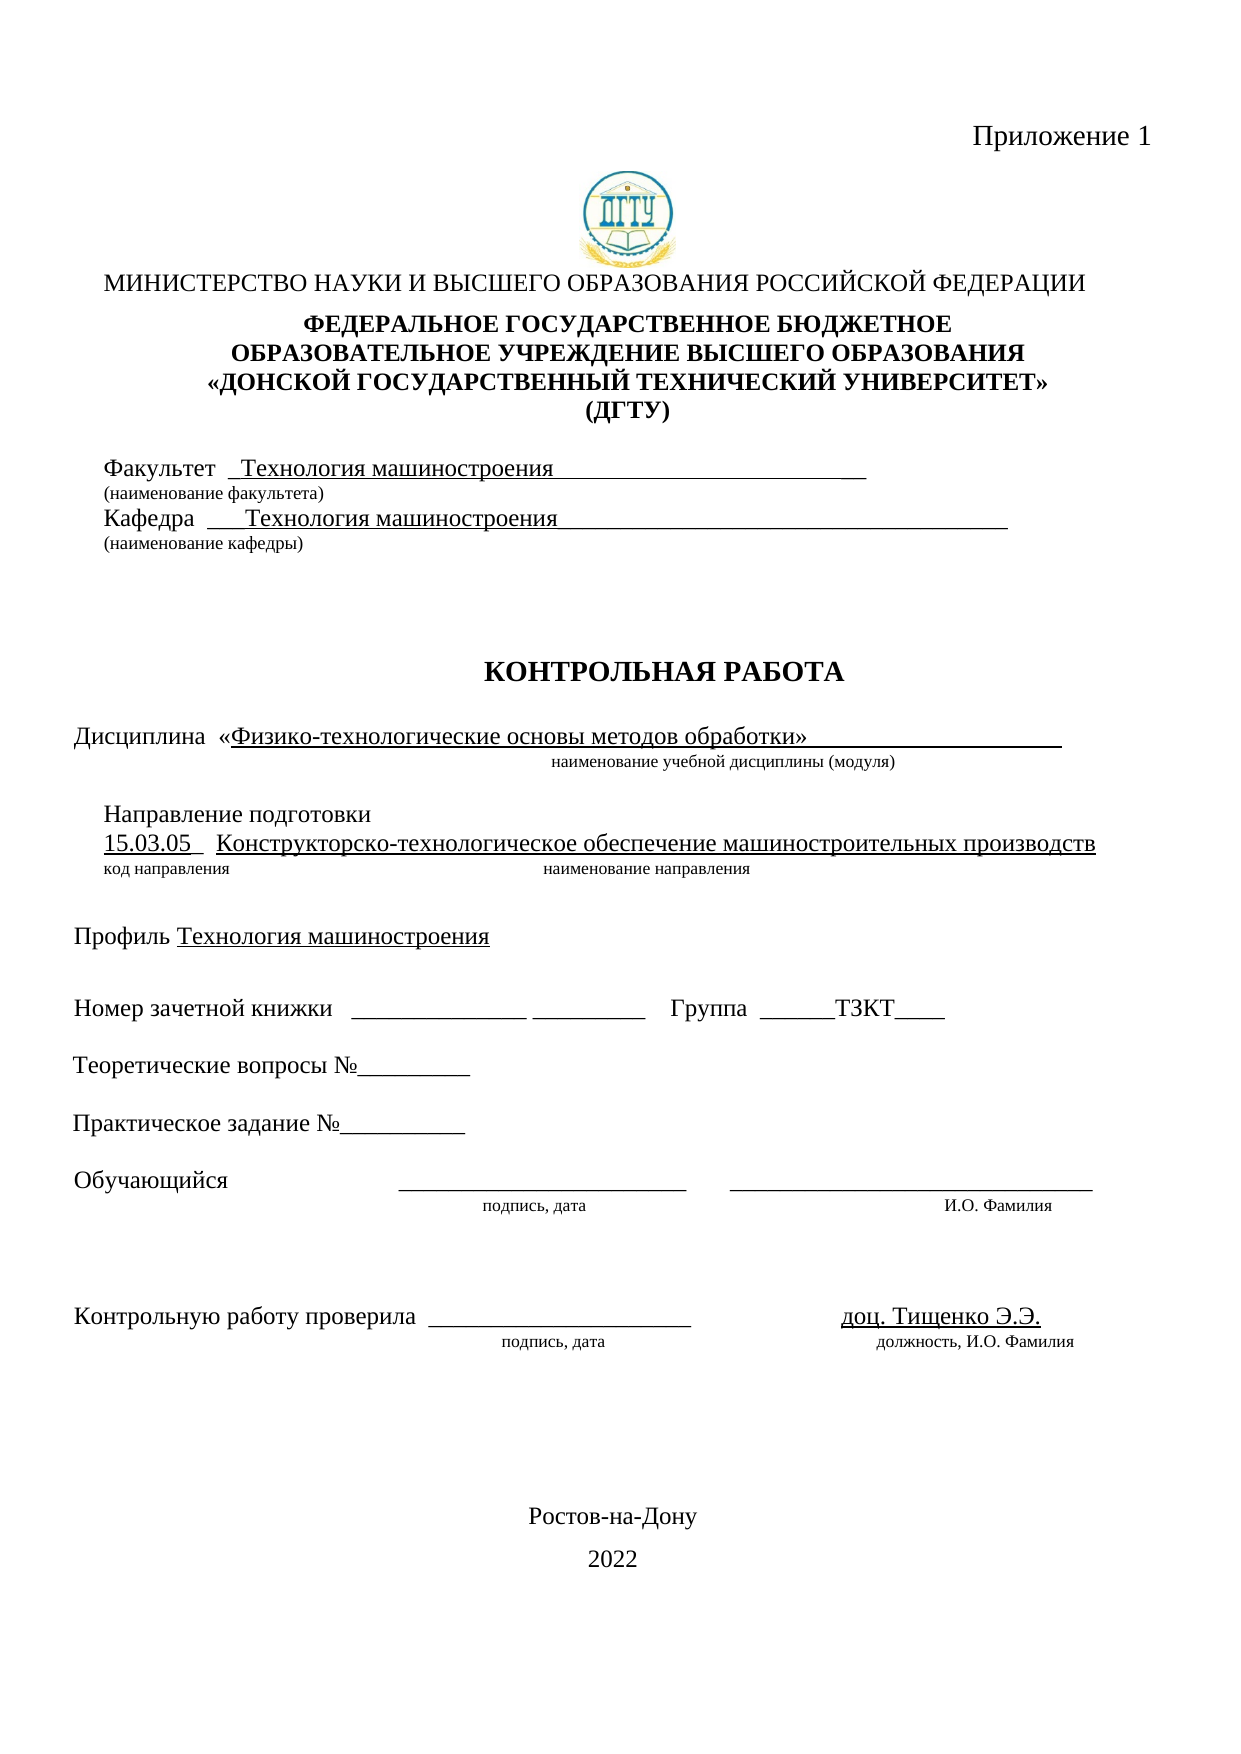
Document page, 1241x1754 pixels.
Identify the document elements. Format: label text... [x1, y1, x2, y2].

text Ростов-на-Дону [74, 1501, 1152, 1530]
text Теоретические вопросы №_________ [72, 1050, 1152, 1079]
text Приложение 1 [177, 118, 1152, 152]
text Направление подготовки [103, 799, 1152, 828]
text подпись, дата И.О. Фамилия [310, 1194, 1152, 1215]
text КОНТРОЛЬНАЯ РАБОТА [177, 654, 1152, 688]
text (наименование кафедры) [103, 532, 1152, 553]
text МИНИСТЕРСТВО НАУКИ И ВЫСШЕГО ОБРАЗОВАНИЯ РОССИЙСКОЙ ФЕДЕРАЦИИ [103, 268, 1152, 297]
text Кафедра ___Технология машиностроения____________________________________ [103, 503, 1152, 532]
text (наименование факультета) [103, 482, 1152, 503]
text наименование учебной дисциплины (модуля) [295, 750, 1152, 771]
text ОБРАЗОВАТЕЛЬНОЕ УЧРЕЖДЕНИЕ ВЫСШЕГО ОБРАЗОВАНИЯ «ДОНСКОЙ ГОСУДАРСТВЕННЫЙ ТЕХНИЧЕСКИЙ УНИВЕРСИТЕТ» [103, 338, 1152, 395]
text Дисциплина «Физико-технологические основы методов обработки» [74, 721, 1152, 750]
text ФЕДЕРАЛЬНОЕ ГОСУДАРСТВЕННОЕ БЮДЖЕТНОЕ [103, 309, 1152, 338]
text Профиль Технология машиностроения [74, 921, 1152, 950]
text Контрольную работу проверила _____________________ доц. Тищенко Э.Э. [74, 1301, 1152, 1330]
text Практическое задание №__________ [72, 1108, 1152, 1137]
text 2022 [74, 1544, 1152, 1573]
picture [579, 171, 676, 268]
text (ДГТУ) [103, 395, 1152, 424]
text подпись, дата должность, И.О. Фамилия [369, 1330, 1152, 1351]
text Обучающийся _______________________ _____________________________ [74, 1165, 1152, 1194]
text Факультет _Технология машиностроения __ [103, 453, 1152, 482]
text Номер зачетной книжки ______________ _________ Группа ______ТЗКТ____ [74, 993, 1152, 1022]
text код направления наименование направления [103, 857, 1152, 878]
text 15.03.05_ Конструкторско-технологическое обеспечение машиностроительных производств [103, 828, 1152, 857]
